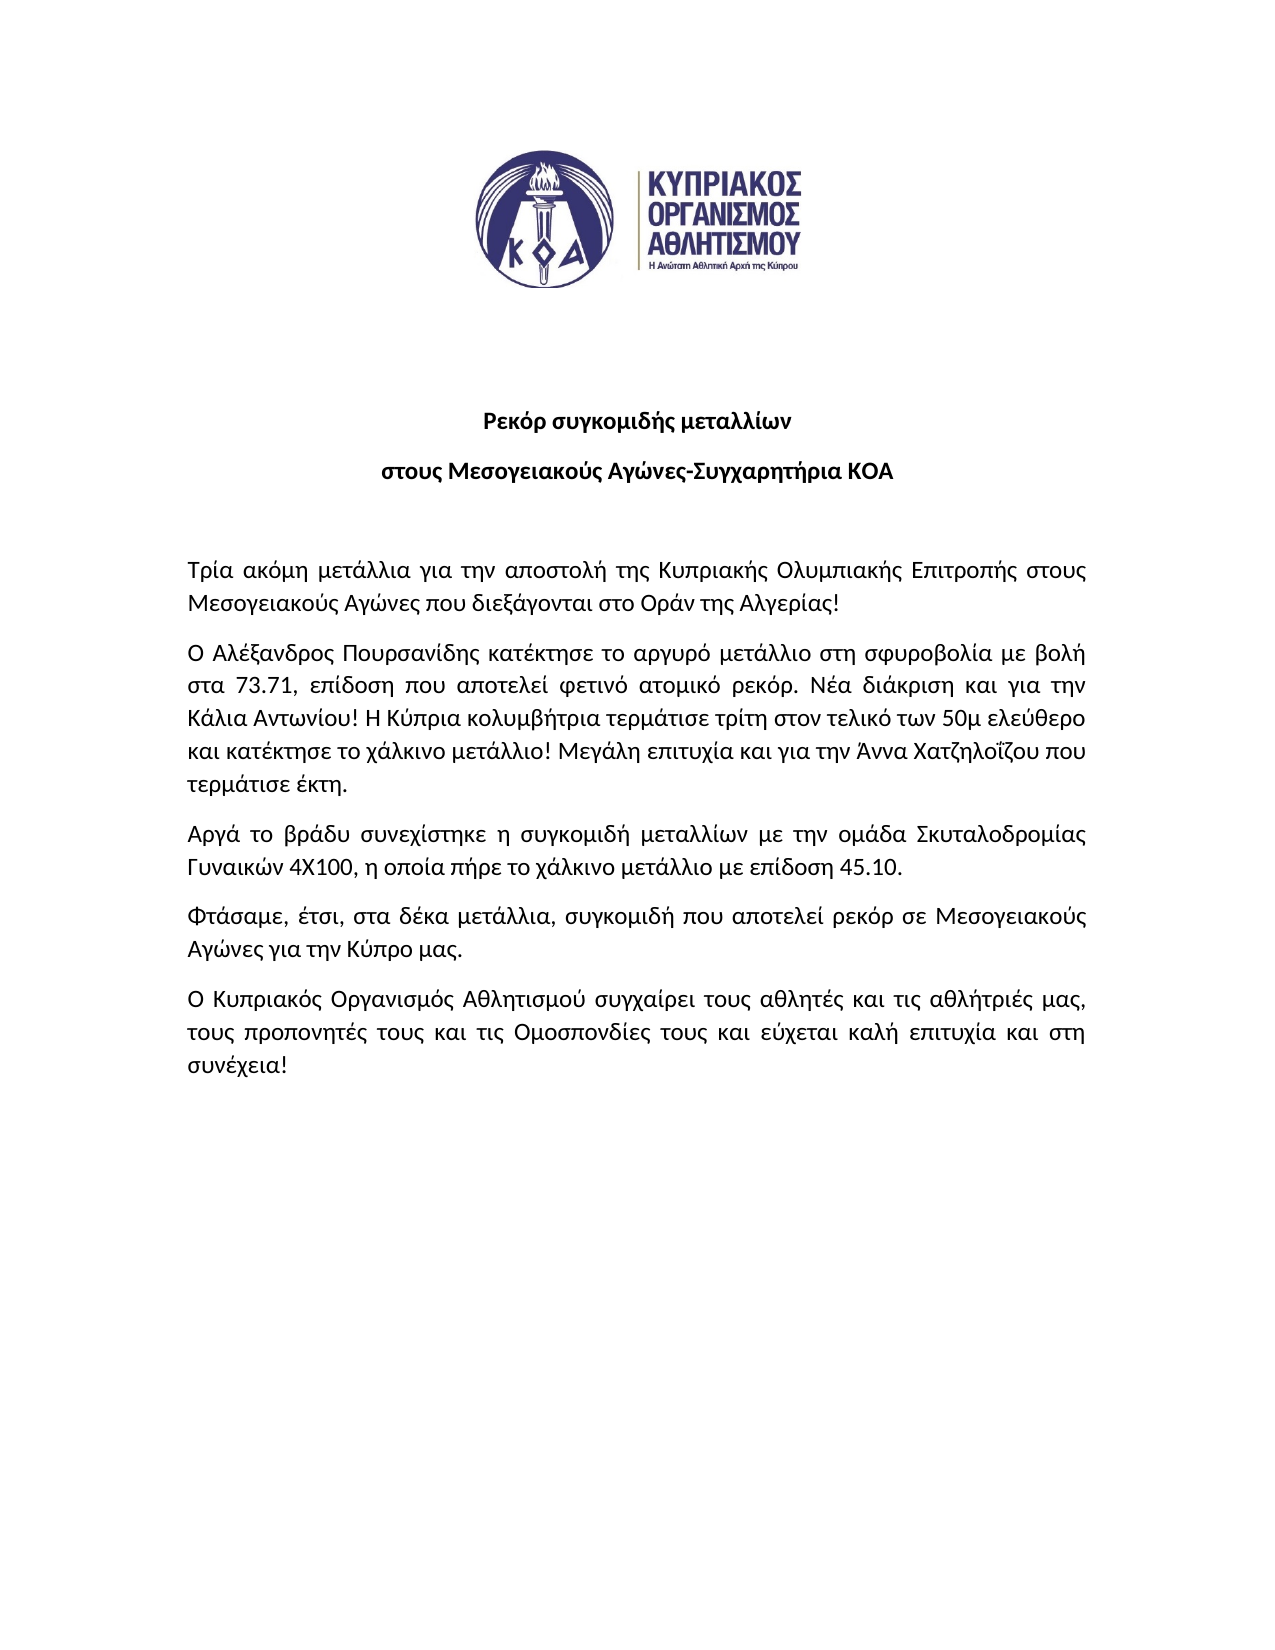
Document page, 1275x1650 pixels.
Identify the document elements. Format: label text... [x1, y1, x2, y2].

text Ρεκόρ συγκομιδής μεταλλίων [187, 406, 1087, 436]
text στους Μεσογειακούς Αγώνες-Συγχαρητήρια ΚΟΑ [187, 455, 1087, 486]
text Ο Κυπριακός Οργανισμός Αθλητισμού συγχαίρει τους αθλητές και τις αθλήτριές μας, τους προπονητές τους και τις Ομοσπονδίες τους και εύχεται καλή επιτυχία και στη συνέχεια! [187, 983, 1087, 1079]
picture [473, 150, 802, 288]
text Τρία ακόμη μετάλλια για την αποστολή της Κυπριακής Ολυμπιακής Επιτροπής στους Μεσογειακούς Αγώνες που διεξάγονται στο Οράν της Αλγερίας! [187, 554, 1087, 618]
text Ο Αλέξανδρος Πουρσανίδης κατέκτησε το αργυρό μετάλλιο στη σφυροβολία με βολή στα 73.71, επίδοση που αποτελεί φετινό ατομικό ρεκόρ. Νέα διάκριση και για την Κάλια Αντωνίου! Η Κύπρια κολυμβήτρια τερμάτισε τρίτη στον τελικό των 50μ ελεύθερο και κατέκτησε το χάλκινο μετάλλιο! Μεγάλη επιτυχία και για την Άννα Χατζηλοΐζου που τερμάτισε έκτη. [187, 637, 1087, 799]
text Αργά το βράδυ συνεχίστηκε η συγκομιδή μεταλλίων με την ομάδα Σκυταλοδρομίας Γυναικών 4Χ100, η οποία πήρε το χάλκινο μετάλλιο με επίδοση 45.10. [187, 818, 1087, 881]
text Φτάσαμε, έτσι, στα δέκα μετάλλια, συγκομιδή που αποτελεί ρεκόρ σε Μεσογειακούς Αγώνες για την Κύπρο μας. [187, 901, 1087, 964]
